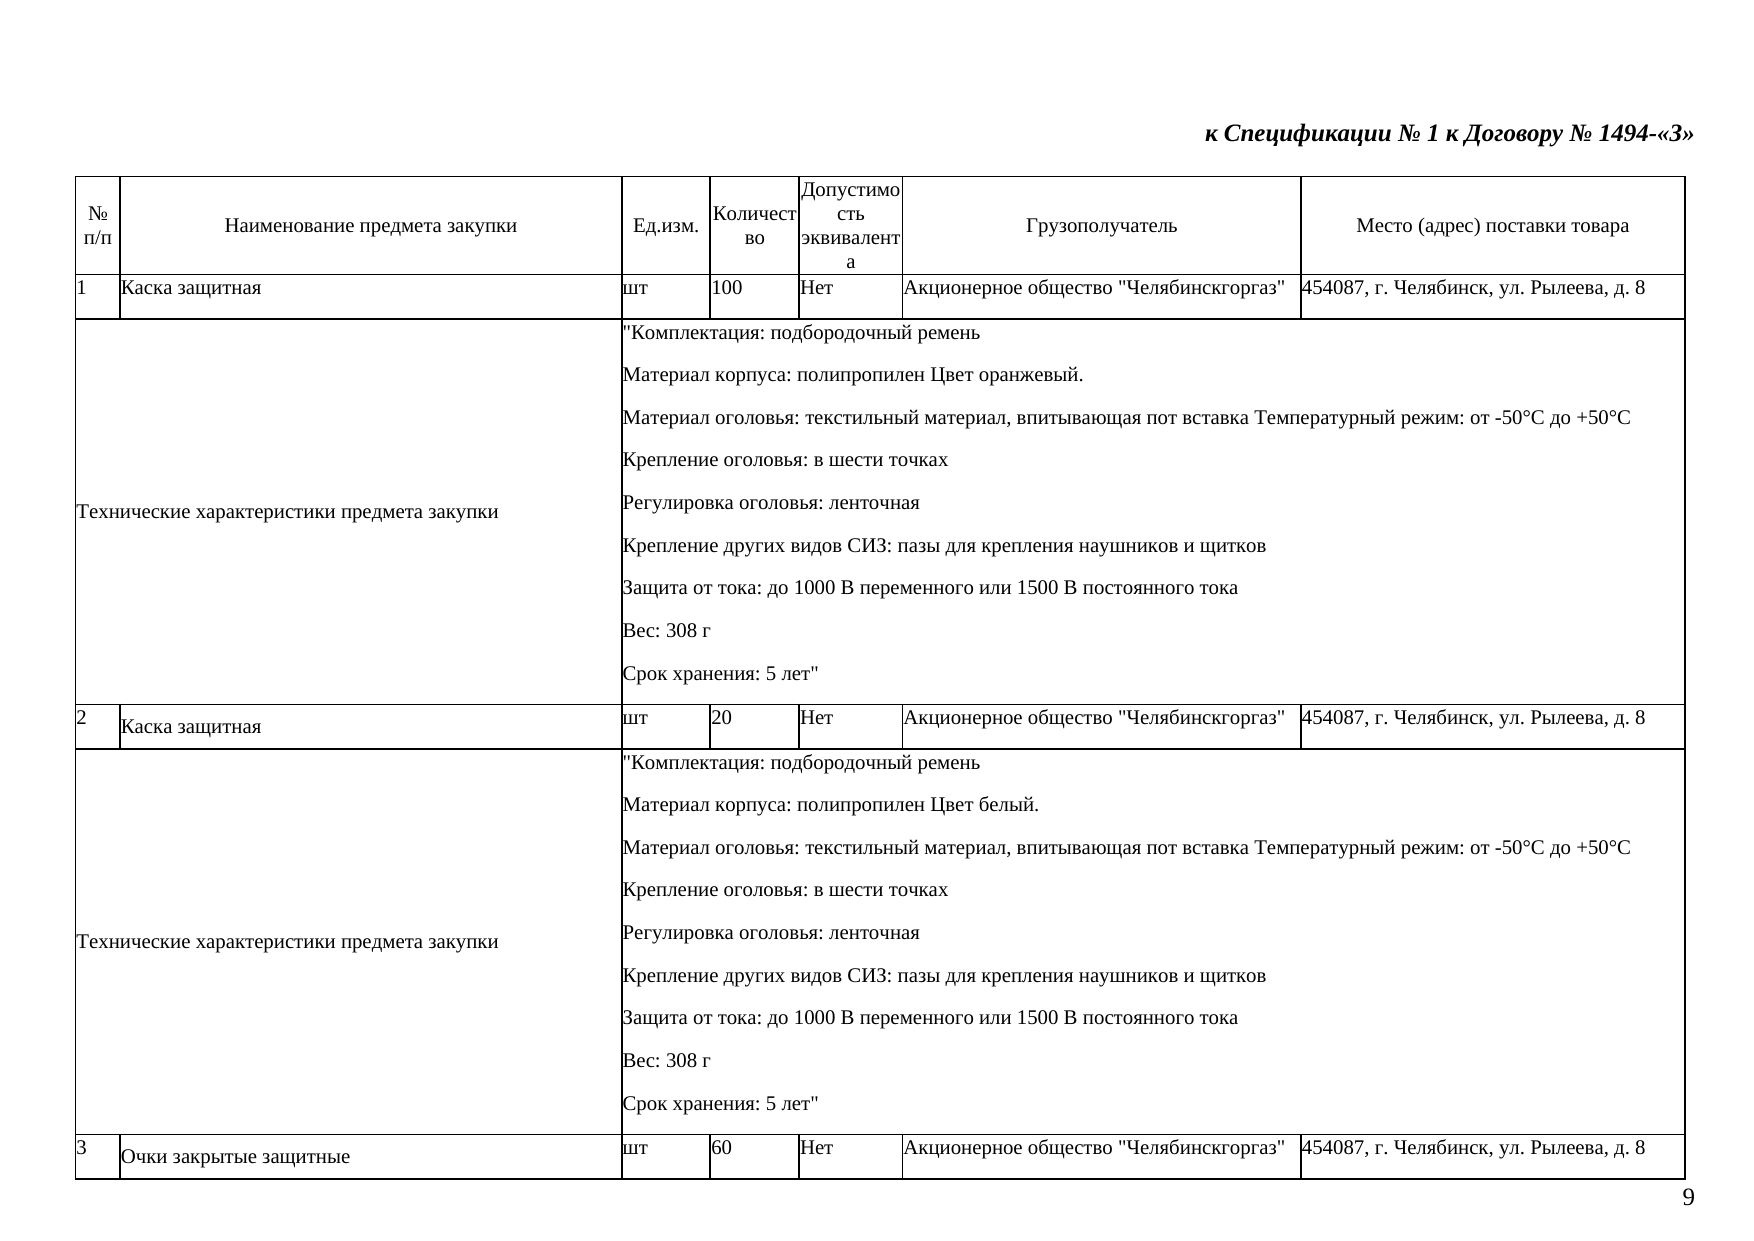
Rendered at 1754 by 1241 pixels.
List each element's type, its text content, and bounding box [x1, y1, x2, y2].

table_cell Очки закрытые защитные [121, 1135, 621, 1178]
table_cell Нет [800, 275, 902, 318]
table_cell 3 [76, 1135, 119, 1178]
table_header Грузополучатель [903, 177, 1300, 273]
table_cell 2 [76, 705, 119, 748]
table_cell 20 [711, 705, 798, 748]
table_cell Каска защитная [121, 705, 621, 748]
table_header Ед.изм. [623, 177, 709, 273]
table_cell 454087, г. Челябинск, ул. Рылеева, д. 8 [1302, 1135, 1684, 1178]
table_cell Акционерное общество "Челябинскгоргаз" [903, 1135, 1300, 1178]
table_cell Акционерное общество "Челябинскгоргаз" [903, 275, 1300, 318]
table_cell шт [623, 1135, 709, 1178]
table_cell шт [623, 705, 709, 748]
table_cell 60 [711, 1135, 798, 1178]
table_cell "Комплектация: подбородочный ремень Материал корпуса: полипропилен Цвет белый. Материал оголовья: текстильный материал, впитывающая пот вставка Температурный режим: от -50°C до +50°C Крепление оголовья: в шести точках Регулировка оголовья: ленточная Крепление других видов СИЗ: пазы для крепления наушников и щитков Защита от тока: до 1000 В переменного или 1500 В постоянного тока Вес: 308 г Срок хранения: 5 лет" [623, 750, 1684, 1133]
table_cell Акционерное общество "Челябинскгоргаз" [903, 705, 1300, 748]
table_header Количество [711, 177, 798, 273]
table_cell "Комплектация: подбородочный ремень Материал корпуса: полипропилен Цвет оранжевый. Материал оголовья: текстильный материал, впитывающая пот вставка Температурный режим: от -50°C до +50°C Крепление оголовья: в шести точках Регулировка оголовья: ленточная Крепление других видов СИЗ: пазы для крепления наушников и щитков Защита от тока: до 1000 В переменного или 1500 В постоянного тока Вес: 308 г Срок хранения: 5 лет" [623, 320, 1684, 703]
table_header Допустимость эквивалента [800, 177, 902, 273]
text к Спецификации № 1 к Договору № 1494-«З» [59, 118, 1695, 147]
table_header Место (адрес) поставки товара [1302, 177, 1684, 273]
table_cell Нет [800, 705, 902, 748]
table_cell 454087, г. Челябинск, ул. Рылеева, д. 8 [1302, 275, 1684, 318]
table_header № п/п [76, 177, 119, 273]
table_cell 1 [76, 275, 119, 318]
table_cell 454087, г. Челябинск, ул. Рылеева, д. 8 [1302, 705, 1684, 748]
table_cell Нет [800, 1135, 902, 1178]
table_cell Каска защитная [121, 275, 621, 318]
table_cell шт [623, 275, 709, 318]
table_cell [76, 750, 621, 1133]
table_cell 100 [711, 275, 798, 318]
table_header Наименование предмета закупки [121, 177, 621, 273]
table_cell Технические характеристики предмета закупки [76, 320, 621, 703]
